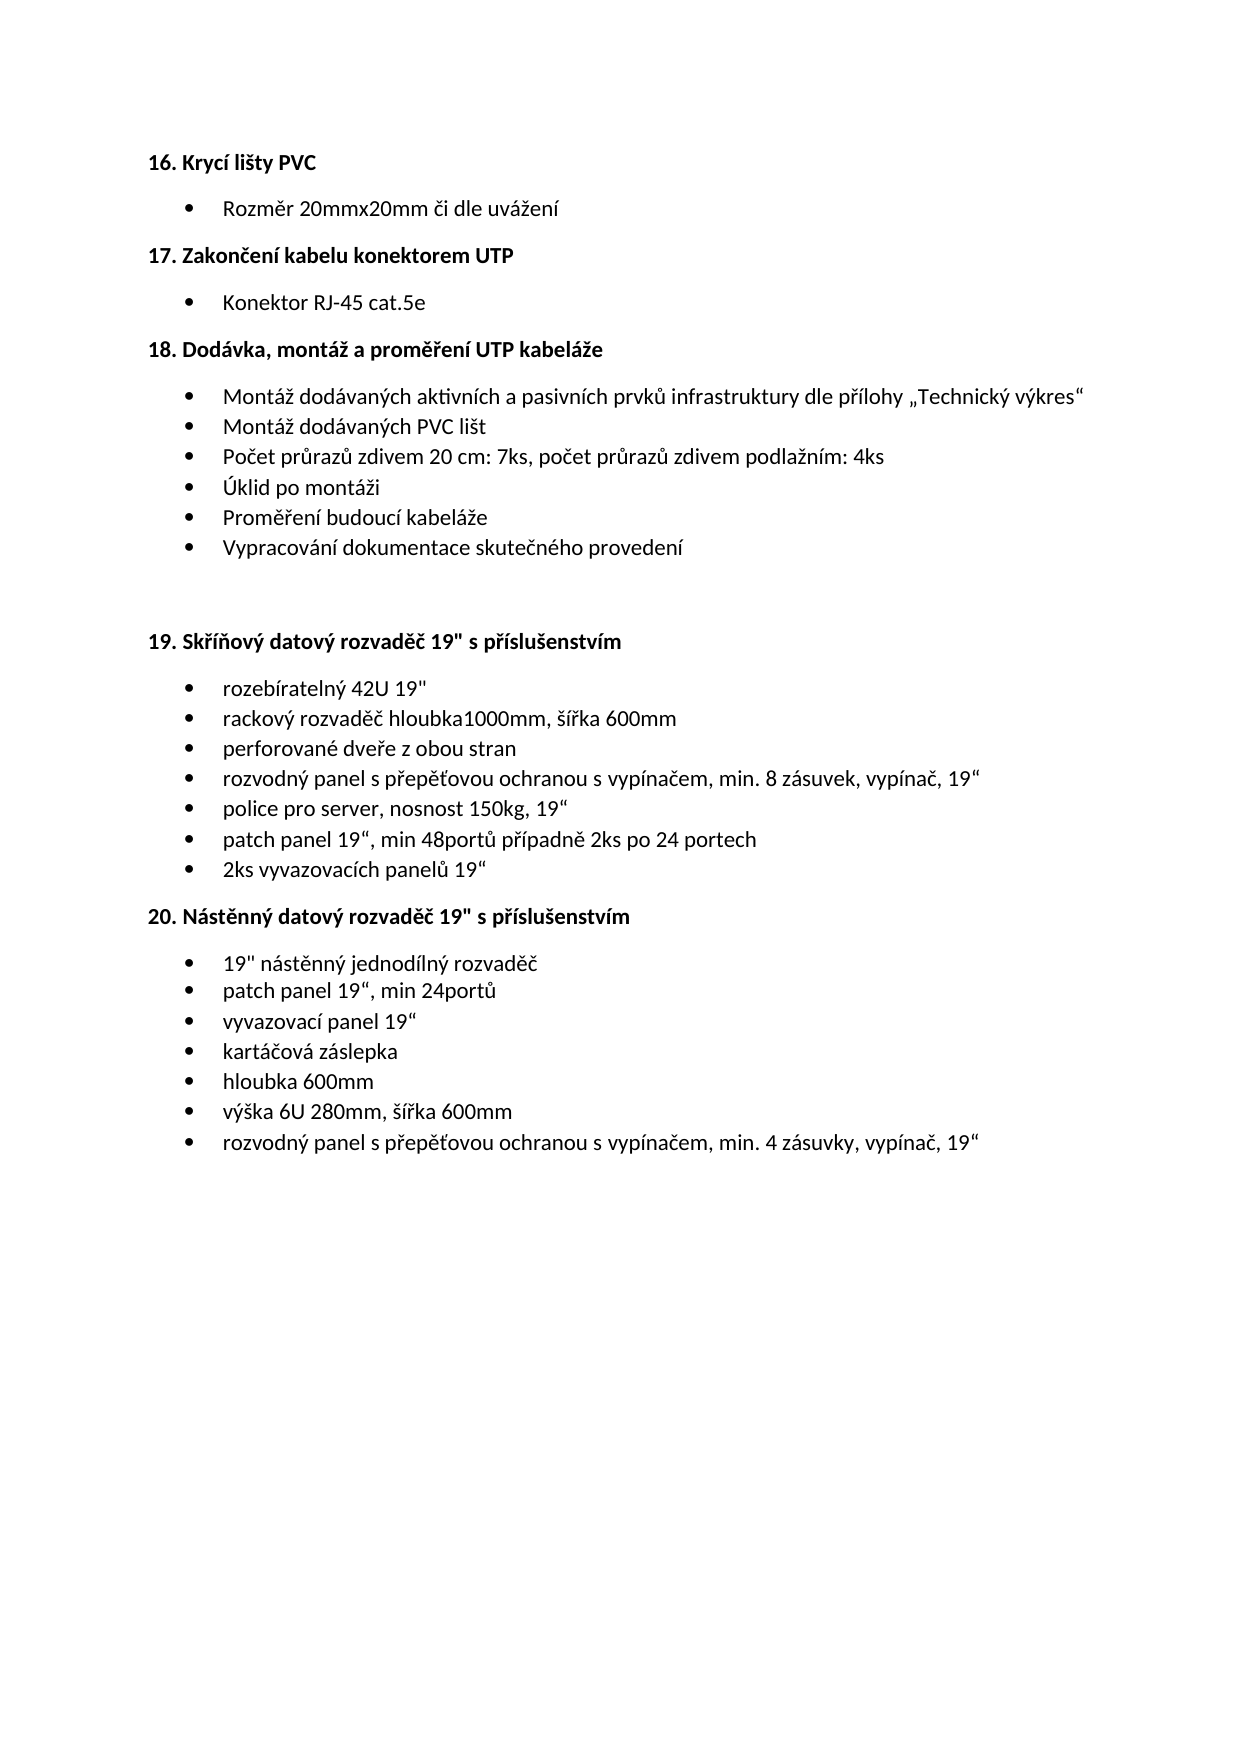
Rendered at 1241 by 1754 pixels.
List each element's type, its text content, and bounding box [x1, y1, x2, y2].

list 19" nástěnný jednodílný rozvaděč [185, 949, 1093, 977]
list Rozměr 20mmx20mm či dle uvážení [185, 194, 1093, 222]
list patch panel 19“, min 24portů [185, 977, 1093, 1005]
list Montáž dodávaných PVC lišt [185, 412, 1093, 440]
text 18. Dodávka, montáž a proměření UTP kabeláže [148, 335, 1093, 363]
text 19. Skříňový datový rozvaděč 19" s příslušenstvím [148, 627, 1093, 655]
list výška 6U 280mm, šířka 600mm [185, 1097, 1093, 1126]
list Montáž dodávaných aktivních a pasivních prvků infrastruktury dle přílohy „Technický výkres“ [185, 382, 1093, 410]
list police pro server, nosnost 150kg, 19“ [185, 794, 1093, 822]
list patch panel 19“, min 48portů případně 2ks po 24 portech [185, 825, 1093, 853]
list Vypracování dokumentace skutečného provedení [185, 533, 1093, 561]
list 2ks vyvazovacích panelů 19“ [185, 855, 1093, 883]
list rozvodný panel s přepěťovou ochranou s vypínačem, min. 4 zásuvky, vypínač, 19“ [185, 1128, 1093, 1156]
list Proměření budoucí kabeláže [185, 503, 1093, 531]
list Počet průrazů zdivem 20 cm: 7ks, počet průrazů zdivem podlažním: 4ks [185, 442, 1093, 470]
list kartáčová záslepka [185, 1037, 1093, 1065]
list vyvazovací panel 19“ [185, 1007, 1093, 1035]
text 16. Krycí lišty PVC [148, 148, 1093, 176]
text 17. Zakončení kabelu konektorem UTP [148, 241, 1093, 269]
list hloubka 600mm [185, 1067, 1093, 1095]
list Úklid po montáži [185, 473, 1093, 501]
text 20. Nástěnný datový rozvaděč 19" s příslušenstvím [148, 902, 1093, 930]
list rozebíratelný 42U 19" [185, 674, 1093, 702]
list Konektor RJ-45 cat.5e [185, 288, 1093, 316]
list rozvodný panel s přepěťovou ochranou s vypínačem, min. 8 zásuvek, vypínač, 19“ [185, 764, 1093, 792]
list rackový rozvaděč hloubka1000mm, šířka 600mm [185, 704, 1093, 732]
list perforované dveře z obou stran [185, 734, 1093, 762]
